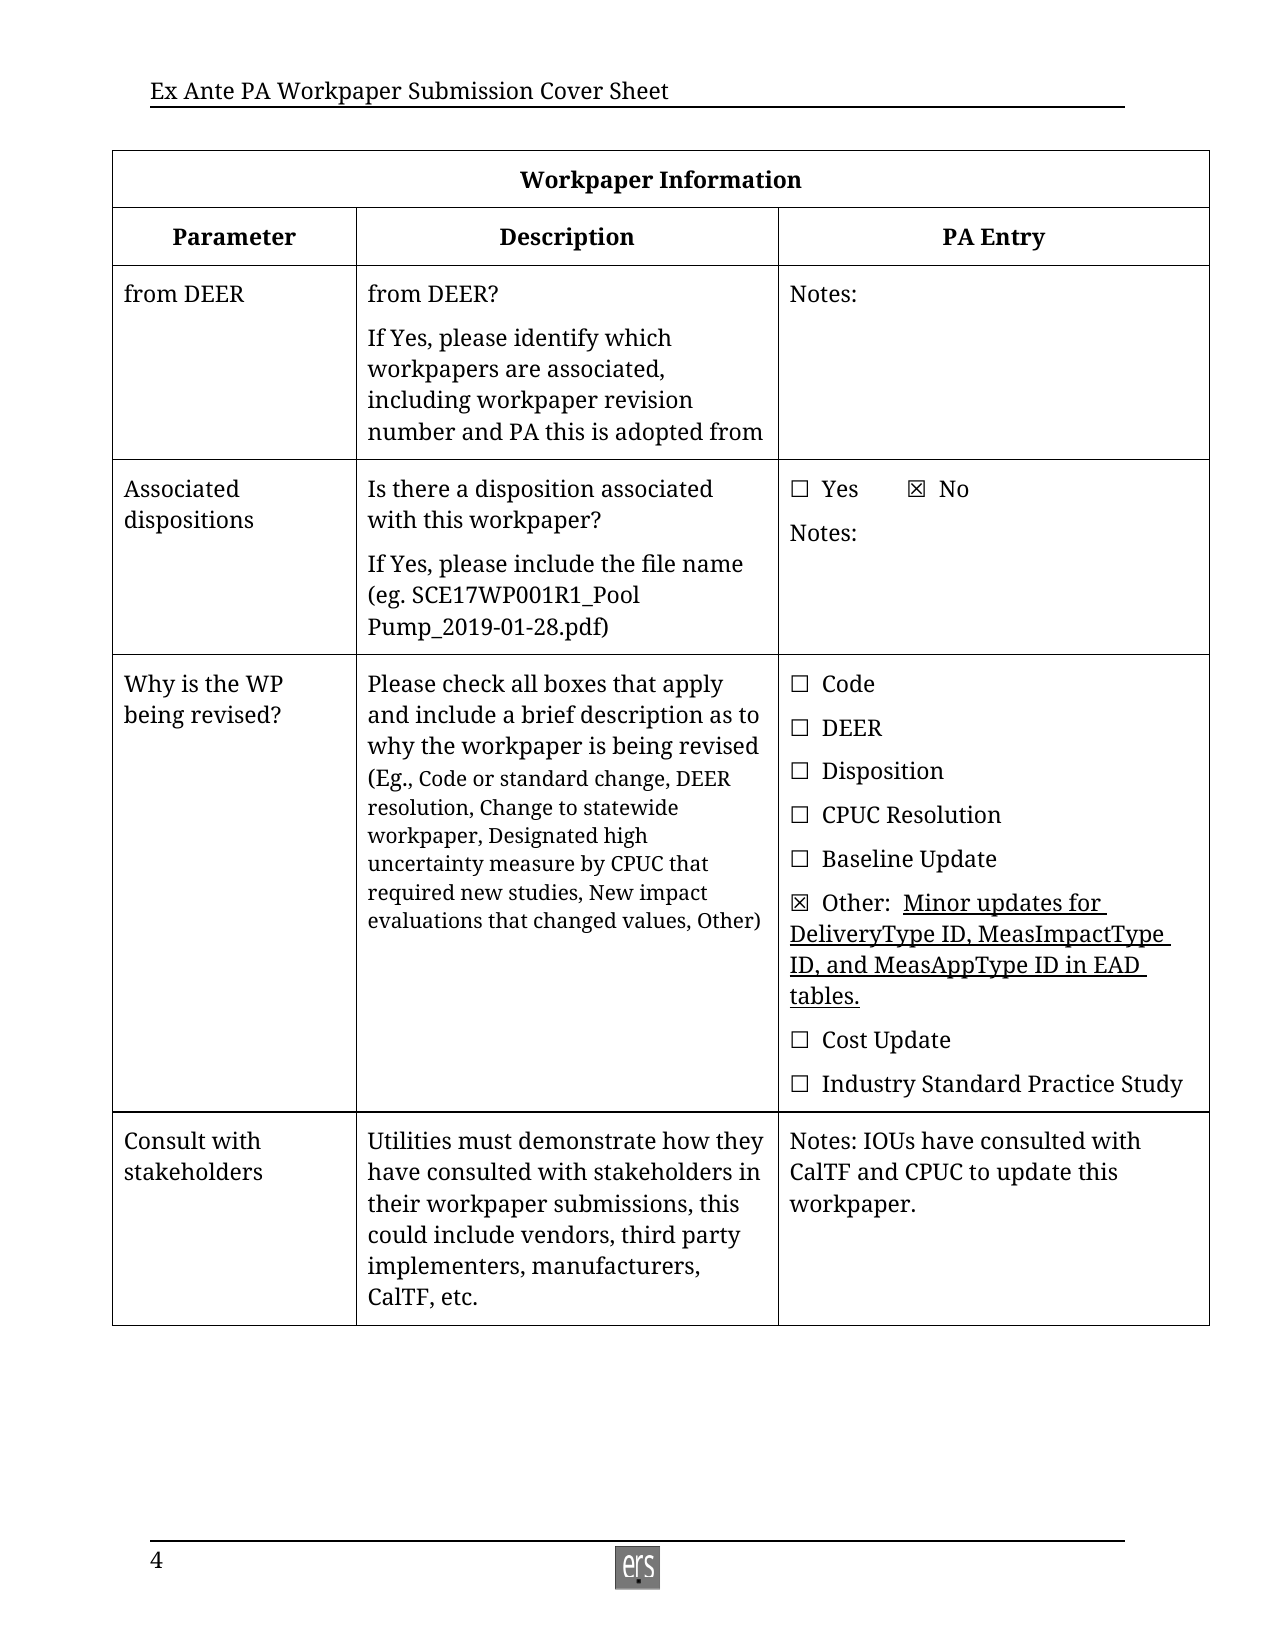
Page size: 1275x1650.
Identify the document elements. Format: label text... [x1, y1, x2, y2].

table_header Workpaper Information [113, 151, 1209, 207]
table_cell Associated dispositions [113, 460, 356, 654]
table_cell Code DEER Disposition CPUC Resolution Baseline Update Other: Minor updates for DeliveryType ID, MeasImpactType ID, and MeasAppType ID in EAD tables. Cost Update Industry Standard Practice Study [779, 655, 1209, 1111]
table_cell Associated workpapers or from DEER [113, 266, 356, 459]
table_cell Yes No Notes: [779, 266, 1209, 459]
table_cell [357, 266, 778, 459]
table_cell Description [357, 208, 778, 264]
table_cell Consult with stakeholders [113, 1113, 356, 1325]
table_cell Utilities must demonstrate how they have consulted with stakeholders in their workpaper submissions, this could include vendors, third party implementers, manufacturers, CalTF, etc. [357, 1113, 778, 1325]
table_cell Why is the WP being revised? [113, 655, 356, 1111]
table_cell Notes: IOUs have consulted with CalTF and CPUC to update this workpaper. [779, 1113, 1209, 1325]
table_cell Parameter [113, 208, 356, 264]
table_cell Is there a disposition associated with this workpaper? If Yes, please include the file name (eg. SCE17WP001R1_Pool Pump_2019-01-28.pdf) [357, 460, 778, 654]
table_cell Please check all boxes that apply and include a brief description as to why the workpaper is being revised (Eg., Code or standard change, DEER resolution, Change to statewide workpaper, Designated high uncertainty measure by CPUC that required new studies, New impact evaluations that changed values, Other) [357, 655, 778, 1111]
table_cell Yes No Notes: [779, 460, 1209, 654]
table_cell PA Entry [779, 208, 1209, 264]
